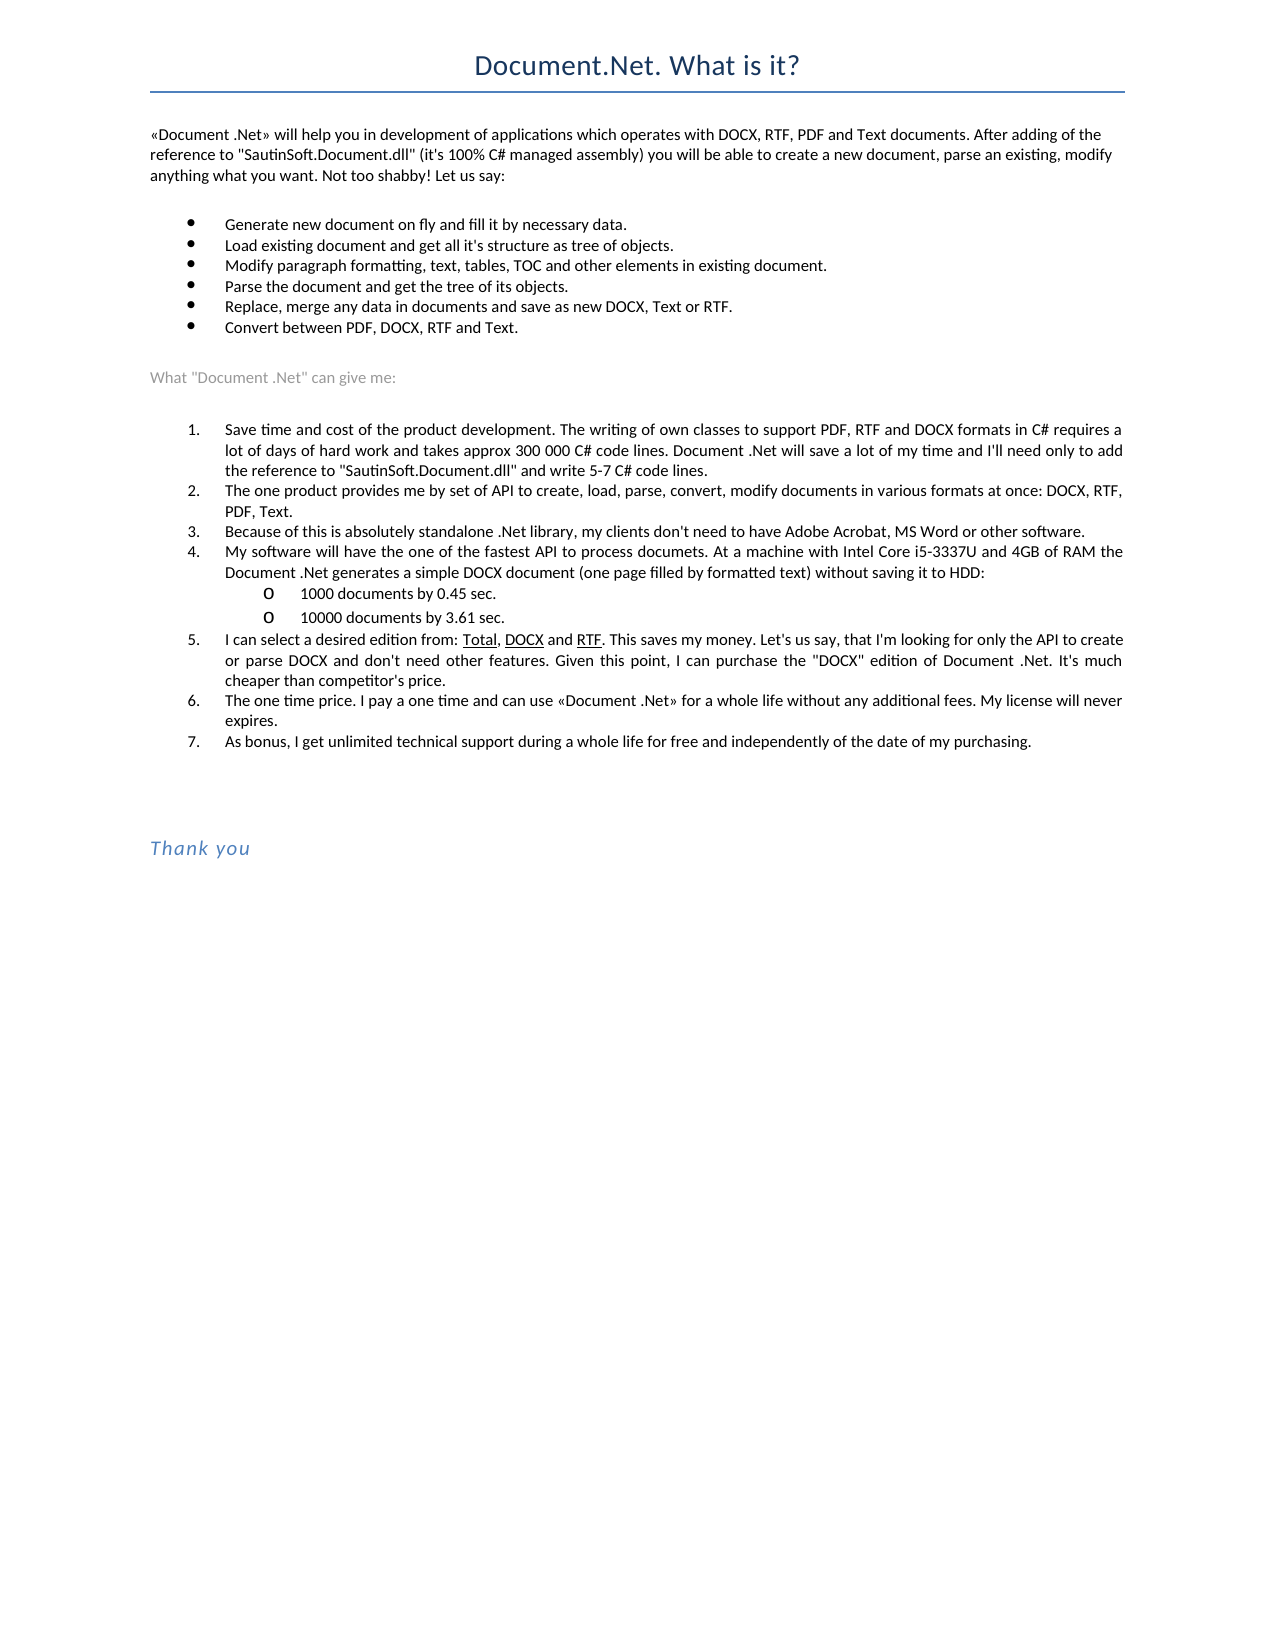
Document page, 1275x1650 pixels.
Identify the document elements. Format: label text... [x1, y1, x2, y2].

list Modify paragraph formatting, text, tables, TOC and other elements in existing document. [187, 256, 1125, 276]
list The one time price. I pay a one time and can use «Document .Net» for a whole life without any additional fees. My license will never expires. [187, 690, 1125, 731]
list Generate new document on fly and fill it by necessary data. [187, 214, 1125, 235]
title Document.Net. What is it? [150, 47, 1125, 91]
list Load existing document and get all it's structure as tree of objects. [187, 235, 1125, 256]
list Replace, merge any data in documents and save as new DOCX, Text or RTF. [187, 297, 1125, 317]
list As bonus, I get unlimited technical support during a whole life for free and independently of the date of my purchasing. [187, 731, 1125, 751]
list Parse the document and get the tree of its objects. [187, 276, 1125, 297]
subtitle What "Document .Net" can give me: [150, 367, 1125, 387]
list 1000 documents by 0.45 sec. [262, 582, 1125, 606]
list Because of this is absolutely standalone .Net library, my clients don't need to have Adobe Acrobat, MS Word or other software. [187, 521, 1125, 542]
list I can select a desired edition from: Total, DOCX and RTF. This saves my money. Let's us say, that I'm looking for only the API to create or parse DOCX and don't need other features. Given this point, I can purchase the "DOCX" edition of Document .Net. It's much cheaper than competitor's price. [187, 629, 1125, 690]
list The one product provides me by set of API to create, load, parse, convert, modify documents in various formats at once: DOCX, RTF, PDF, Text. [187, 481, 1125, 521]
text «Document .Net» will help you in development of applications which operates with DOCX, RTF, PDF and Text documents. After adding of the reference to "SautinSoft.Document.dll" (it's 100% C# managed assembly) you will be able to create a new document, parse an existing, modify anything what you want. Not too shabby! Let us say: [150, 124, 1125, 185]
subtitle Thank you [150, 835, 1125, 861]
list My software will have the one of the fastest API to process documets. At a machine with Intel Core i5-3337U and 4GB of RAM the Document .Net generates a simple DOCX document (one page filled by formatted text) without saving it to HDD: [187, 542, 1125, 582]
list Save time and cost of the product development. The writing of own classes to support PDF, RTF and DOCX formats in C# requires a lot of days of hard work and takes approx 300 000 C# code lines. Document .Net will save a lot of my time and I'll need only to add the reference to "SautinSoft.Document.dll" and write 5-7 C# code lines. [187, 420, 1125, 481]
list 10000 documents by 3.61 sec. [262, 606, 1125, 629]
list Convert between PDF, DOCX, RTF and Text. [187, 317, 1125, 338]
